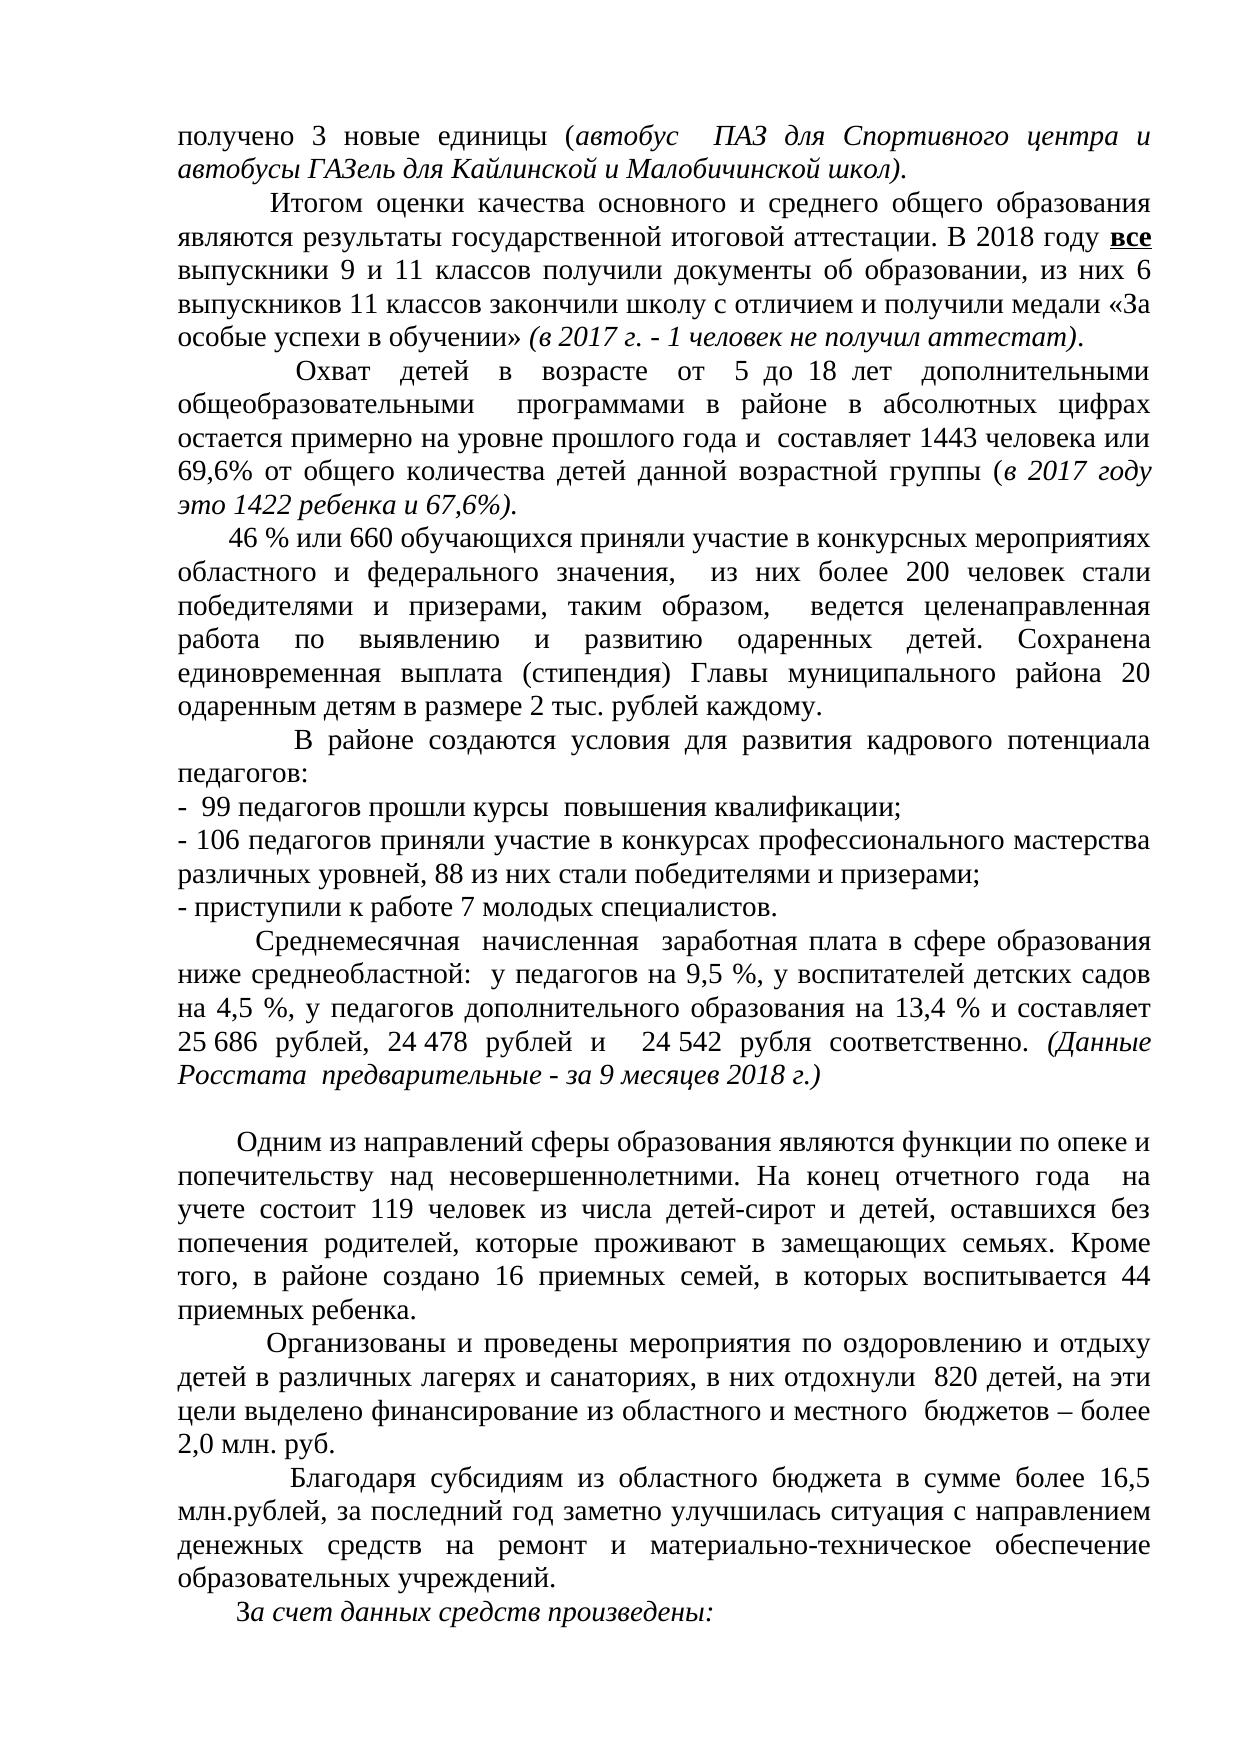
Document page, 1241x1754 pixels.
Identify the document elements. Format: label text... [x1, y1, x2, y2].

text Среднемесячная начисленная заработная плата в сфере образования ниже среднеобластной: у педагогов на 9,5 %, у воспитателей детских садов на 4,5 %, у педагогов дополнительного образования на 13,4 % и составляет 25 686 рублей, 24 478 рублей и 24 542 рубля соответственно. (Данные Росстата предварительные - за 9 месяцев 2018 г.) [177, 923, 1152, 1091]
text - 99 педагогов прошли курсы повышения квалификации; [177, 789, 1152, 822]
text В районе создаются условия для развития кадрового потенциала педагогов: [177, 722, 1152, 789]
text За счет данных средств произведены: [177, 1594, 1152, 1627]
text Итогом оценки качества основного и среднего общего образования являются результаты государственной итоговой аттестации. В 2018 году все выпускники 9 и 11 классов получили документы об образовании, из них 6 выпускников 11 классов закончили школу с отличием и получили медали «За особые успехи в обучении» (в 2017 г. - 1 человек не получил аттестат). [177, 185, 1152, 353]
text Охват детей в возрасте от 5 до 18 лет дополнительными общеобразовательными программами в районе в абсолютных цифрах остается примерно на уровне прошлого года и составляет 1443 человека или 69,6% от общего количества детей данной возрастной группы (в 2017 году это 1422 ребенка и 67,6%). [177, 353, 1152, 521]
text Одним из направлений сферы образования являются функции по опеке и попечительству над несовершеннолетними. На конец отчетного года на учете состоит 119 человек из числа детей-сирот и детей, оставшихся без попечения родителей, которые проживают в замещающих семьях. Кроме того, в районе создано 16 приемных семей, в которых воспитывается 44 приемных ребенка. [177, 1124, 1152, 1326]
text - приступили к работе 7 молодых специалистов. [177, 889, 1152, 923]
text Организованы и проведены мероприятия по оздоровлению и отдыху детей в различных лагерях и санаториях, в них отдохнули 820 детей, на эти цели выделено финансирование из областного и местного бюджетов – более 2,0 млн. руб. [177, 1326, 1152, 1460]
text Благодаря субсидиям из областного бюджета в сумме более 16,5 млн.рублей, за последний год заметно улучшилась ситуация с направлением денежных средств на ремонт и материально-техническое обеспечение образовательных учреждений. [177, 1460, 1152, 1594]
text 46 % или 660 обучающихся приняли участие в конкурсных мероприятиях областного и федерального значения, из них более 200 человек стали победителями и призерами, таким образом, ведется целенаправленная работа по выявлению и развитию одаренных детей. Сохранена единовременная выплата (стипендия) Главы муниципального района 20 одаренным детям в размере 2 тыс. рублей каждому. [177, 521, 1152, 722]
text - 106 педагогов приняли участие в конкурсах профессионального мастерства различных уровней, 88 из них стали победителями и призерами; [177, 822, 1152, 889]
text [177, 118, 1152, 185]
